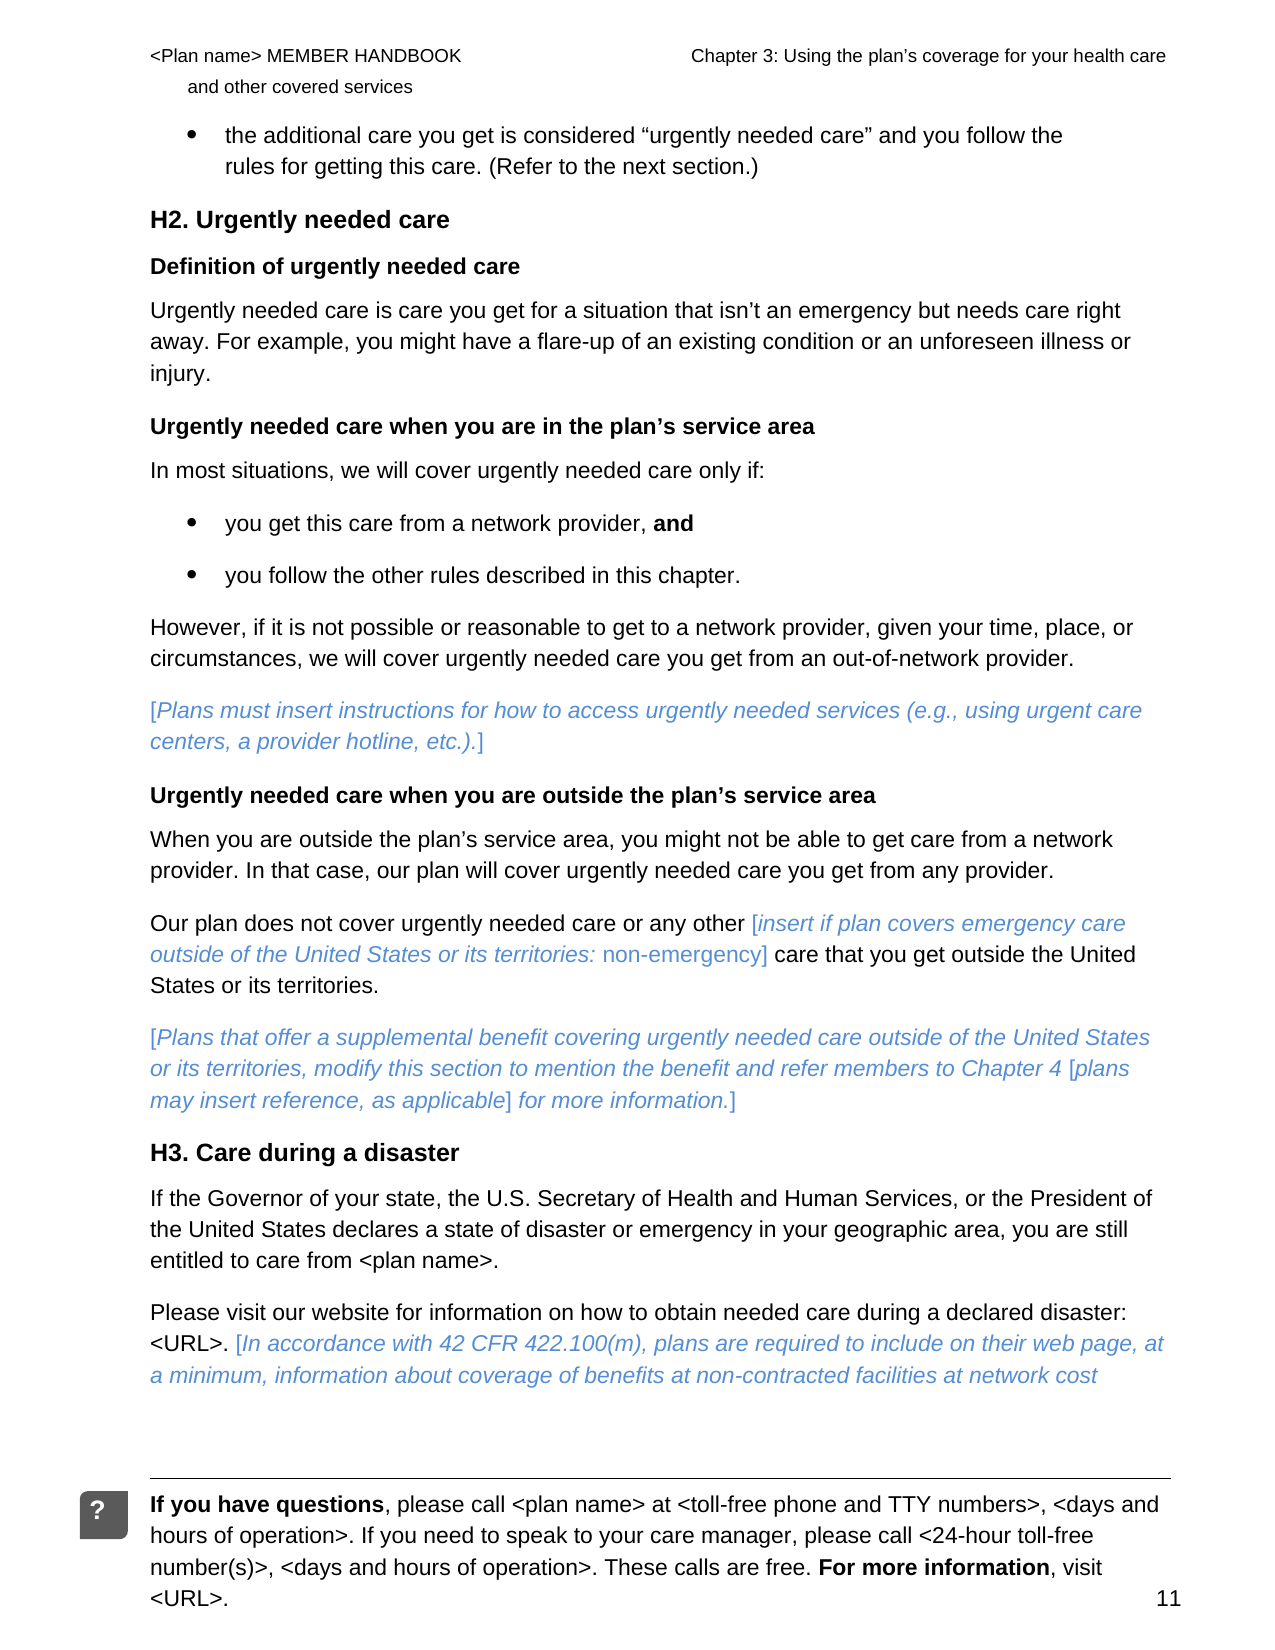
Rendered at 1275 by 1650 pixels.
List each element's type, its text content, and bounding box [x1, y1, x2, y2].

text [Plans that offer a supplemental benefit covering urgently needed care outside of the United States or its territories, modify this section to mention the benefit and refer members to Chapter 4 [plans may insert reference, as applicable] for more information.] [150, 1021, 1171, 1114]
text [150, 1296, 1171, 1389]
subtitle H2. Urgently needed care [150, 202, 1096, 235]
list the additional care you get is considered “urgently needed care” and you follow the rules for getting this care. (Refer to the next section.) [187, 118, 1096, 181]
text If the Governor of your state, the U.S. Secretary of Health and Human Services, or the President of the United States declares a state of disaster or emergency in your geographic area, you are still entitled to care from <plan name>. [150, 1181, 1171, 1275]
text However, if it is not possible or reasonable to get to a network provider, given your time, place, or circumstances, we will cover urgently needed care you get from an out-of-network provider. [150, 610, 1171, 673]
text Urgently needed care is care you get for a situation that isn’t an emergency but needs care right away. For example, you might have a flare-up of an existing condition or an unforeseen illness or injury. [150, 293, 1171, 387]
subtitle Urgently needed care when you are in the plan’s service area [150, 408, 1096, 441]
text [Plans must insert instructions for how to access urgently needed services (e.g., using urgent care centers, a provider hotline, etc.).] [150, 693, 1171, 756]
list you follow the other rules described in this chapter. [187, 558, 1096, 589]
subtitle Urgently needed care when you are outside the plan’s service area [150, 777, 1096, 810]
text In most situations, we will cover urgently needed care only if: [150, 454, 1171, 485]
text When you are outside the plan’s service area, you might not be able to get care from a network provider. In that case, our plan will cover urgently needed care you get from any provider. [150, 823, 1171, 885]
text Our plan does not cover urgently needed care or any other [insert if plan covers emergency care outside of the United States or its territories: non-emergency] care that you get outside the United States or its territories. [150, 906, 1171, 1000]
subtitle Definition of urgently needed care [150, 248, 1096, 281]
subtitle H3. Care during a disaster [150, 1135, 1096, 1168]
list you get this care from a network provider, and [187, 506, 1096, 537]
